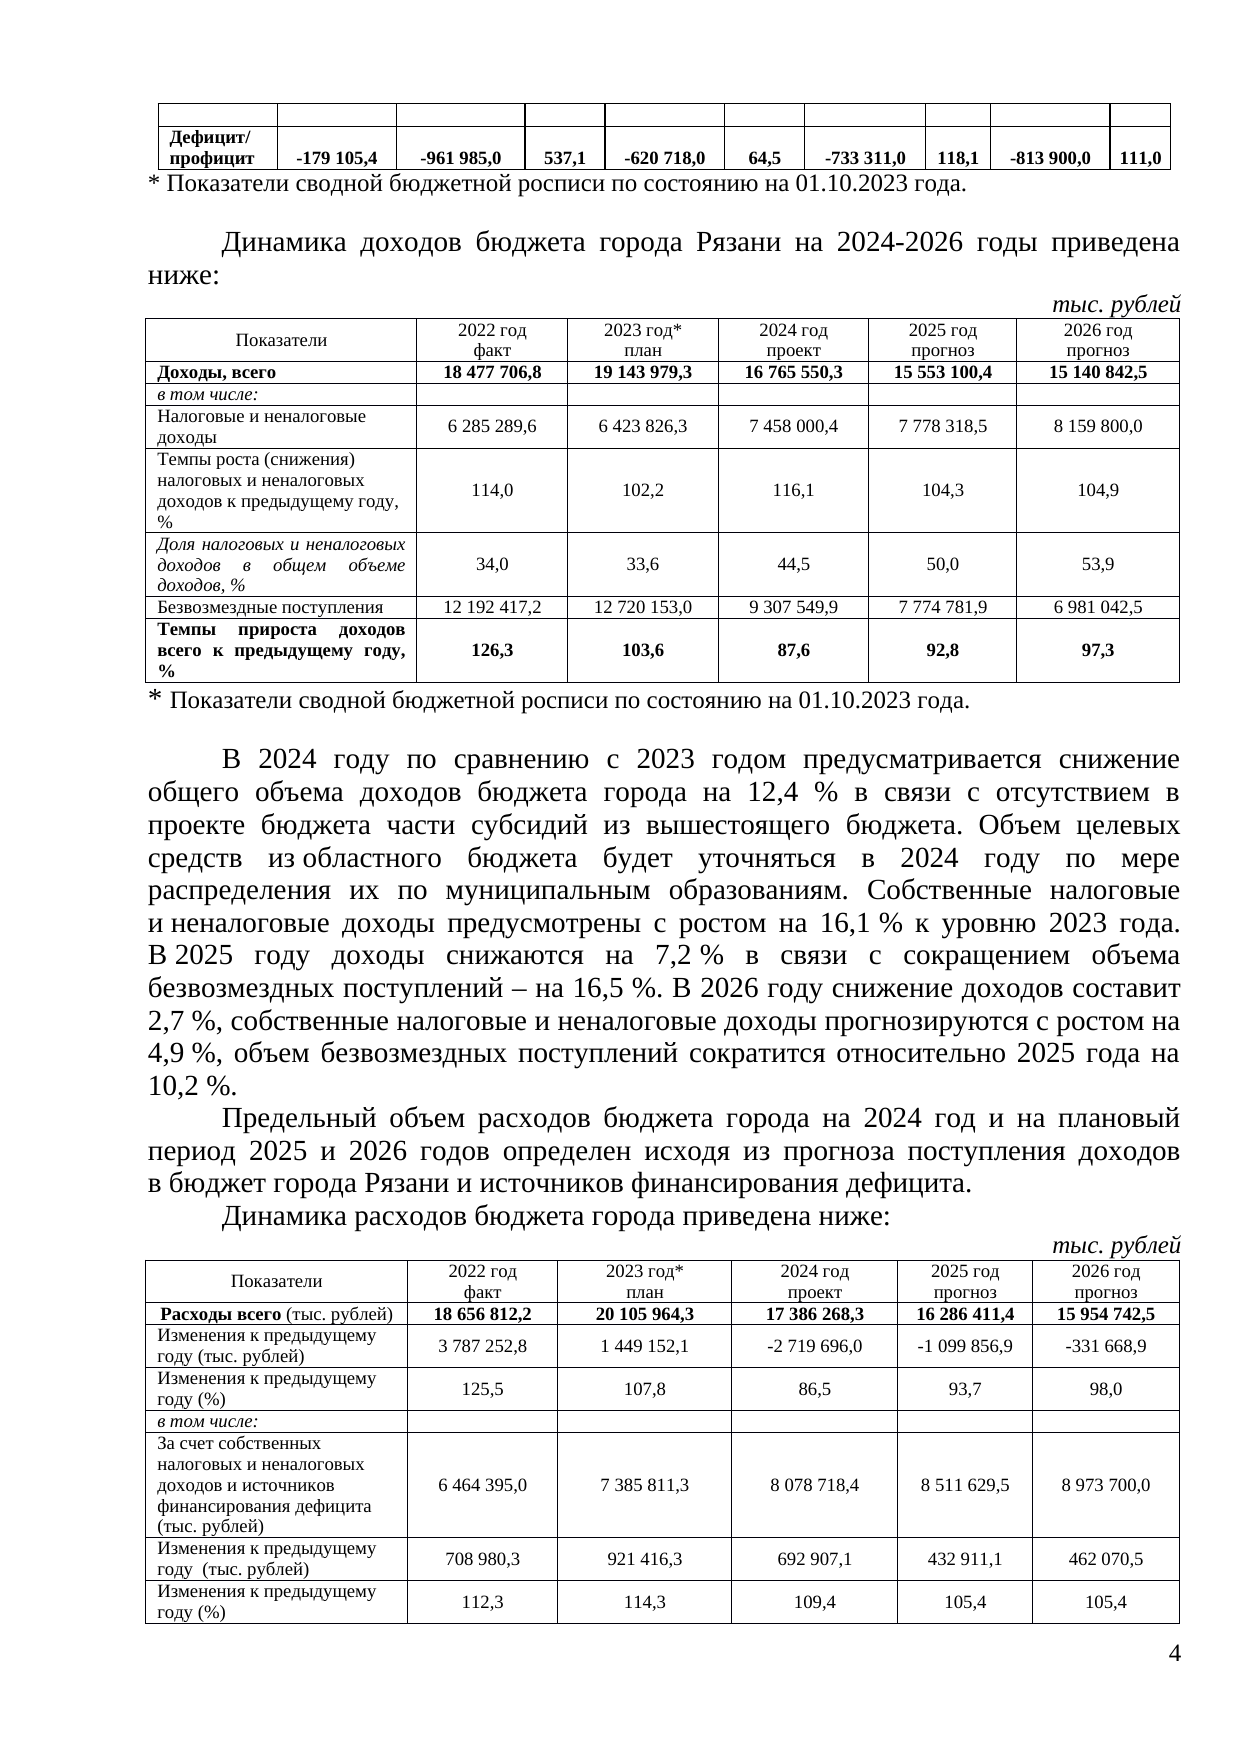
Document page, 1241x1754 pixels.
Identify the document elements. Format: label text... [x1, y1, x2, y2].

text Динамика расходов бюджета города приведена ниже: [148, 1199, 1181, 1232]
table_cell 8 973 700,0 [1033, 1433, 1179, 1537]
table_cell 708 980,3 [408, 1538, 557, 1580]
table_cell 7 385 811,3 [558, 1433, 731, 1537]
table_cell Темпы прироста доходов всего к предыдущему году, % [146, 619, 416, 682]
table_cell 112,3 [408, 1581, 557, 1623]
table_cell Расходы всего (тыс. рублей) [146, 1303, 407, 1324]
table_cell 8 159 800,0 [1017, 406, 1179, 447]
table_header 2025 год прогноз [869, 319, 1016, 361]
table_cell 12 720 153,0 [568, 597, 718, 618]
table_cell 15 140 842,5 [1017, 362, 1179, 383]
table_cell [926, 104, 990, 126]
table_header Показатели [146, 1261, 407, 1302]
table_cell 7 774 781,9 [869, 597, 1016, 618]
table_cell [558, 1411, 731, 1432]
table_cell 107,8 [558, 1368, 731, 1410]
table_cell Изменения к предыдущему году (%) [146, 1581, 407, 1623]
table_header 2024 год проект [719, 319, 868, 361]
table_cell 3 787 252,8 [408, 1325, 557, 1367]
table_header 2023 год* план [568, 319, 718, 361]
table_cell 7 458 000,4 [719, 406, 868, 447]
table_cell 97,3 [1017, 619, 1179, 682]
table_cell -620 718,0 [606, 127, 724, 169]
table_cell Дефицит/ профицит [159, 127, 277, 169]
text * Показатели сводной бюджетной росписи по состоянию на 01.10.2023 года. [148, 683, 1181, 715]
table_cell 6 464 395,0 [408, 1433, 557, 1537]
table_cell [732, 1411, 897, 1432]
table_cell [1033, 1411, 1179, 1432]
table_cell 6 285 289,6 [417, 406, 567, 447]
table_cell Изменения к предыдущему году (тыс. рублей) [146, 1325, 407, 1367]
table_cell 18 477 706,8 [417, 362, 567, 383]
table_cell Доходы, всего [146, 362, 416, 383]
table_cell 44,5 [719, 533, 868, 596]
table_cell 19 143 979,3 [568, 362, 718, 383]
table_cell [606, 104, 724, 126]
table_cell 109,4 [732, 1581, 897, 1623]
table_cell 86,5 [732, 1368, 897, 1410]
table_cell 50,0 [869, 533, 1016, 596]
table_cell -331 668,9 [1033, 1325, 1179, 1367]
table_cell Доля налоговых и неналоговых доходов в общем объеме доходов, % [146, 533, 416, 596]
table_cell 105,4 [1033, 1581, 1179, 1623]
table_cell 118,1 [926, 127, 990, 169]
table_header Показатели [146, 319, 416, 361]
table_cell -961 985,0 [397, 127, 524, 169]
table_cell 114,0 [417, 449, 567, 532]
table_cell 6 981 042,5 [1017, 597, 1179, 618]
table_cell 6 423 826,3 [568, 406, 718, 447]
table_cell [1111, 104, 1170, 126]
table_cell 64,5 [725, 127, 804, 169]
table_cell 15 954 742,5 [1033, 1303, 1179, 1324]
table_cell 921 416,3 [558, 1538, 731, 1580]
table_cell 1 449 152,1 [558, 1325, 731, 1367]
table_cell 126,3 [417, 619, 567, 682]
text В 2024 году по сравнению с 2023 годом предусматривается снижение общего объема доходов бюджета города на 12,4 % в связи с отсутствием в проекте бюджета части субсидий из вышестоящего бюджета. Объем целевых средств из областного бюджета будет уточняться в 2024 году по мере распределения их по муниципальным образованиям. Собственные налоговые и неналоговые доходы предусмотрены с ростом на 16,1 % к уровню 2023 года. В 2025 году доходы снижаются на 7,2 % в связи с сокращением объема безвозмездных поступлений – на 16,5 %. В 2026 году снижение доходов составит 2,7 %, собственные налоговые и неналоговые доходы прогнозируются с ростом на 4,9 %, объем безвозмездных поступлений сократится относительно 2025 года на 10,2 %. [148, 743, 1181, 1101]
text тыс. рублей [148, 290, 1181, 318]
table_cell 16 765 550,3 [719, 362, 868, 383]
table_cell [725, 104, 804, 126]
table_cell За счет собственных налоговых и неналоговых доходов и источников финансирования дефицита (тыс. рублей) [146, 1433, 407, 1537]
table_header 2023 год* план [558, 1261, 731, 1302]
table_cell 33,6 [568, 533, 718, 596]
table_cell 105,4 [898, 1581, 1032, 1623]
table_cell [991, 104, 1109, 126]
table_cell -813 900,0 [991, 127, 1109, 169]
table_header 2025 год прогноз [898, 1261, 1032, 1302]
table_cell 432 911,1 [898, 1538, 1032, 1580]
table_cell Налоговые и неналоговые доходы [146, 406, 416, 447]
table_cell [526, 104, 604, 126]
table_cell 87,6 [719, 619, 868, 682]
table_cell Изменения к предыдущему году (тыс. рублей) [146, 1538, 407, 1580]
table_cell [1017, 384, 1179, 405]
table_cell 12 192 417,2 [417, 597, 567, 618]
table_cell 98,0 [1033, 1368, 1179, 1410]
table_cell [869, 384, 1016, 405]
table_cell 116,1 [719, 449, 868, 532]
table_cell [719, 384, 868, 405]
table_cell в том числе: [146, 1411, 407, 1432]
table_cell 18 656 812,2 [408, 1303, 557, 1324]
table_cell 104,3 [869, 449, 1016, 532]
table_cell в том числе: [146, 384, 416, 405]
table_cell 114,3 [558, 1581, 731, 1623]
table_cell 15 553 100,4 [869, 362, 1016, 383]
table_cell 111,0 [1111, 127, 1170, 169]
table_cell Темпы роста (снижения) налоговых и неналоговых доходов к предыдущему году, % [146, 449, 416, 532]
table_cell 92,8 [869, 619, 1016, 682]
table_cell -1 099 856,9 [898, 1325, 1032, 1367]
table_cell Изменения к предыдущему году (%) [146, 1368, 407, 1410]
table_cell 102,2 [568, 449, 718, 532]
table_cell 9 307 549,9 [719, 597, 868, 618]
text тыс. рублей [148, 1232, 1181, 1259]
text Динамика доходов бюджета города Рязани на 2024-2026 годы приведена ниже: [148, 225, 1181, 290]
table_cell [805, 104, 925, 126]
table_cell 537,1 [526, 127, 604, 169]
text Предельный объем расходов бюджета города на 2024 год и на плановый период 2025 и 2026 годов определен исходя из прогноза поступления доходов в бюджет города Рязани и источников финансирования дефицита. [148, 1101, 1181, 1199]
table_cell 125,5 [408, 1368, 557, 1410]
table_cell 16 286 411,4 [898, 1303, 1032, 1324]
table_cell [417, 384, 567, 405]
table_cell [278, 104, 396, 126]
table_cell 8 511 629,5 [898, 1433, 1032, 1537]
table_cell [408, 1411, 557, 1432]
table_cell 692 907,1 [732, 1538, 897, 1580]
table_cell 103,6 [568, 619, 718, 682]
table_cell 93,7 [898, 1368, 1032, 1410]
table_cell 462 070,5 [1033, 1538, 1179, 1580]
table_cell Безвозмездные поступления [146, 597, 416, 618]
table_header 2026 год прогноз [1033, 1261, 1179, 1302]
table_cell 8 078 718,4 [732, 1433, 897, 1537]
table_cell [568, 384, 718, 405]
table_header 2026 год прогноз [1017, 319, 1179, 361]
table_cell -179 105,4 [278, 127, 396, 169]
table_cell 53,9 [1017, 533, 1179, 596]
table_cell [898, 1411, 1032, 1432]
table_cell -2 719 696,0 [732, 1325, 897, 1367]
table_cell [159, 104, 277, 126]
table_cell 104,9 [1017, 449, 1179, 532]
table_cell 20 105 964,3 [558, 1303, 731, 1324]
table_cell [397, 104, 524, 126]
table_cell 17 386 268,3 [732, 1303, 897, 1324]
text * Показатели сводной бюджетной росписи по состоянию на 01.10.2023 года. [148, 170, 1181, 197]
table_cell -733 311,0 [805, 127, 925, 169]
table_cell 34,0 [417, 533, 567, 596]
table_header 2024 год проект [732, 1261, 897, 1302]
table_header 2022 год факт [408, 1261, 557, 1302]
table_cell 7 778 318,5 [869, 406, 1016, 447]
table_header 2022 год факт [417, 319, 567, 361]
